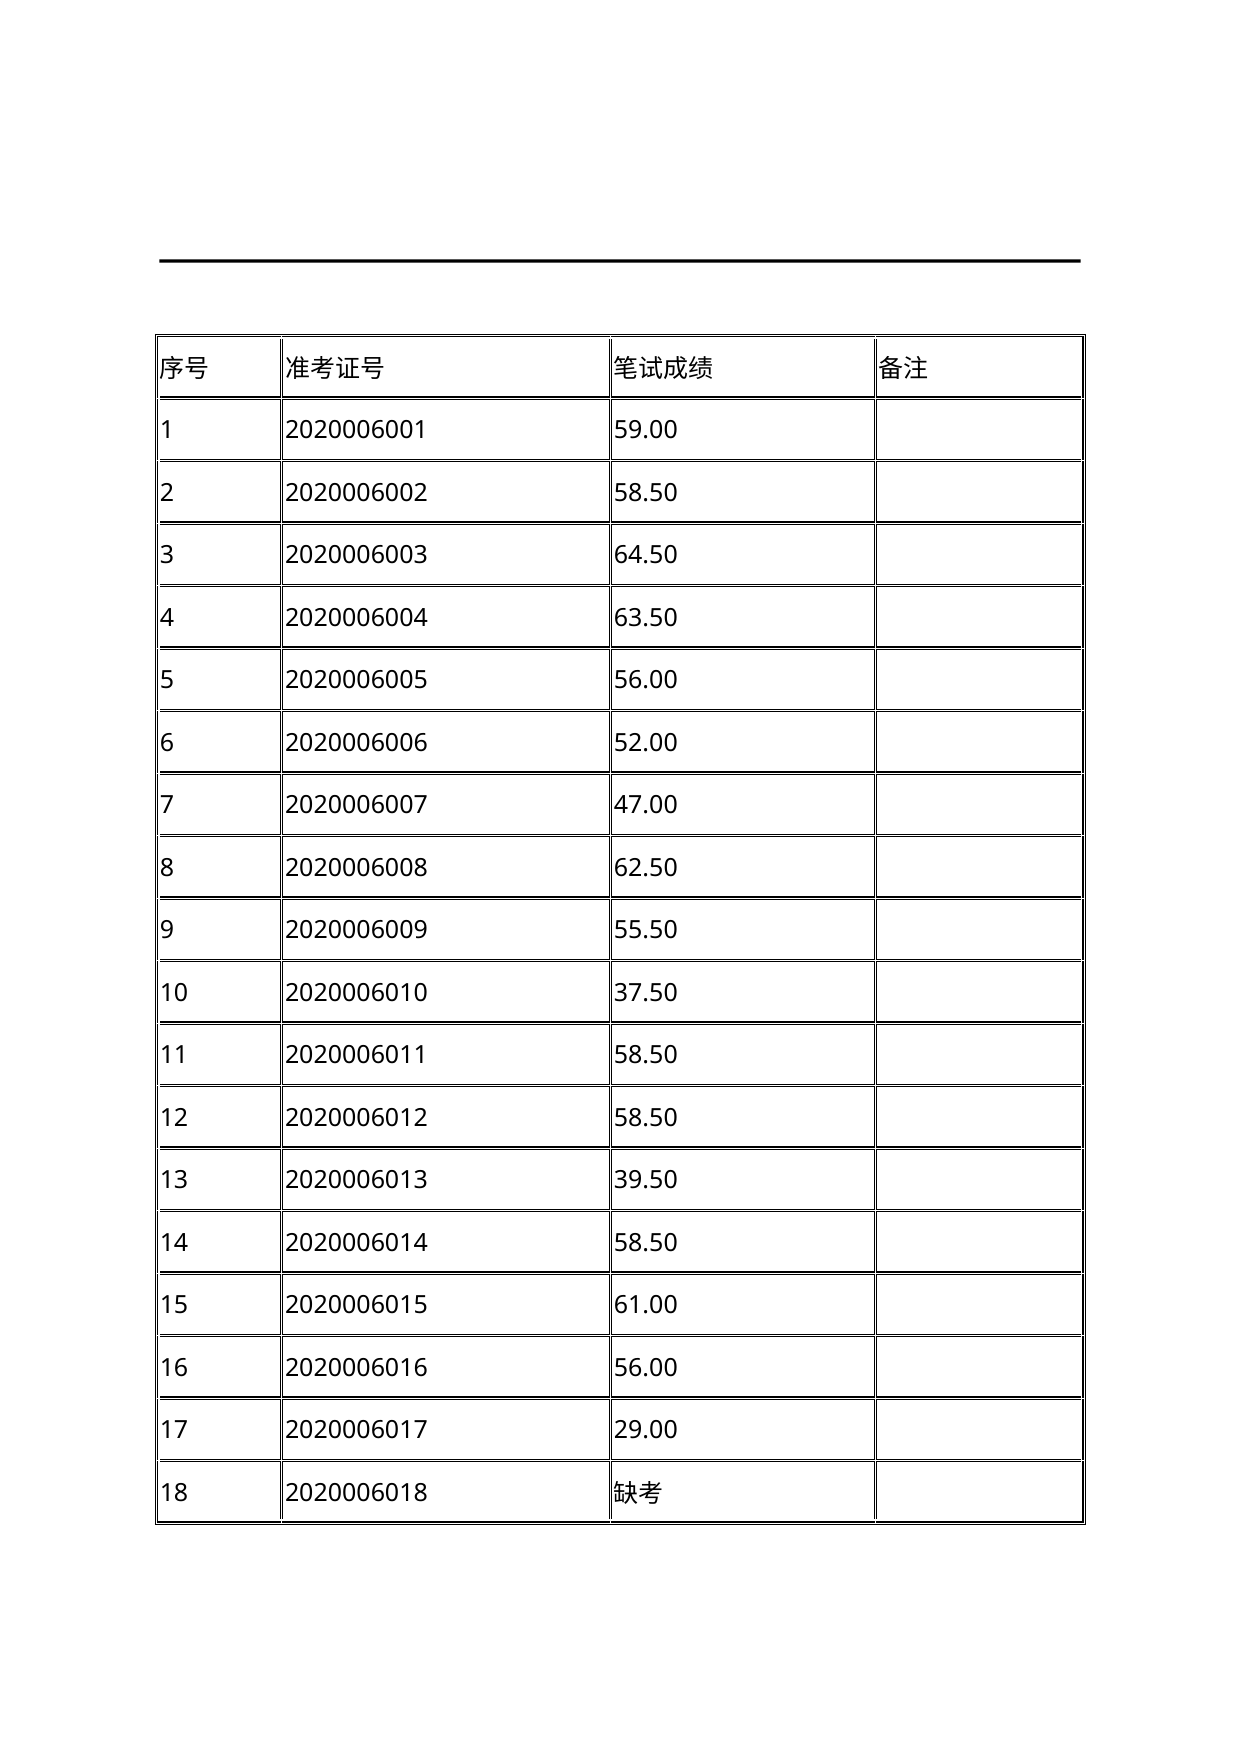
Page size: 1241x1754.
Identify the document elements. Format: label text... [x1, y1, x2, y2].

table_cell 18 [156, 1459, 282, 1521]
table_cell 52.00 [612, 712, 874, 771]
table_cell [877, 896, 1083, 959]
table_cell 13 [158, 1146, 280, 1209]
table_cell 17 [158, 1396, 280, 1459]
table_cell 2020006006 [283, 712, 609, 771]
table_cell [877, 521, 1083, 584]
table_cell 7 [158, 771, 280, 834]
table_cell 6 [156, 709, 282, 771]
table_cell 2020006018 [282, 1462, 611, 1521]
table_cell 2020006013 [283, 1150, 609, 1209]
table_cell 14 [156, 1209, 282, 1271]
table_cell 2020006010 [283, 962, 609, 1021]
table_cell [877, 646, 1083, 709]
table_cell 2020006008 [283, 837, 609, 896]
table_cell [876, 959, 1084, 1021]
table_cell 缺考 [611, 1462, 876, 1521]
table_cell [876, 709, 1084, 771]
table_cell 64.50 [612, 525, 874, 584]
table_header 准考证号 [282, 337, 611, 396]
table_cell 63.50 [612, 587, 874, 646]
table_cell 2020006016 [283, 1337, 609, 1396]
table_cell 8 [156, 834, 282, 896]
table_cell 12 [156, 1084, 282, 1146]
table_cell 15 [158, 1271, 280, 1334]
table_cell 5 [158, 646, 280, 709]
table_cell 2020006002 [283, 462, 609, 521]
table_cell 2020006012 [283, 1087, 609, 1146]
table_cell [876, 1459, 1084, 1521]
table_cell 29.00 [612, 1400, 874, 1459]
table_cell 16 [156, 1334, 282, 1396]
table_cell 59.00 [612, 400, 874, 459]
table_cell [876, 584, 1084, 646]
table_cell 58.50 [612, 1212, 874, 1271]
table_cell 58.50 [612, 1087, 874, 1146]
table_header 笔试成绩 [611, 337, 876, 396]
table_cell 2020006003 [283, 525, 609, 584]
table_cell 10 [156, 959, 282, 1021]
table_header 序号 [158, 337, 282, 396]
table_cell 1 [158, 396, 280, 459]
table_header 备注 [876, 337, 1082, 396]
table_cell [877, 1146, 1083, 1209]
table_cell 58.50 [612, 462, 874, 521]
table_cell 2020006014 [283, 1212, 609, 1271]
table_cell 3 [158, 521, 280, 584]
table_cell 2020006004 [283, 587, 609, 646]
table_cell 55.50 [612, 900, 874, 959]
table_cell 39.50 [612, 1150, 874, 1209]
table_cell 11 [158, 1021, 280, 1084]
table_cell 2020006005 [283, 650, 609, 709]
table_cell 9 [158, 896, 280, 959]
table_cell 61.00 [612, 1275, 874, 1334]
table_cell [877, 1271, 1083, 1334]
table_cell 4 [156, 584, 282, 646]
table_cell [876, 1084, 1084, 1146]
table_cell 2020006011 [283, 1025, 609, 1084]
table_cell 56.00 [612, 650, 874, 709]
table_cell 2020006007 [283, 775, 609, 834]
table_cell [877, 1396, 1083, 1459]
table_cell 2020006009 [283, 900, 609, 959]
table_cell [876, 1209, 1084, 1271]
table_cell 56.00 [612, 1337, 874, 1396]
table_cell 2 [156, 459, 282, 521]
table_cell 62.50 [612, 837, 874, 896]
table_cell [877, 771, 1083, 834]
table_cell [876, 834, 1084, 896]
table_cell [877, 1021, 1083, 1084]
table_cell 2020006001 [283, 400, 609, 459]
table_cell 37.50 [612, 962, 874, 1021]
table_cell [876, 1334, 1084, 1396]
table_cell 2020006015 [283, 1275, 609, 1334]
table_cell 47.00 [612, 775, 874, 834]
table_cell 58.50 [612, 1025, 874, 1084]
table_cell [876, 459, 1084, 521]
table_cell [877, 396, 1083, 459]
table_cell 2020006017 [283, 1400, 609, 1459]
